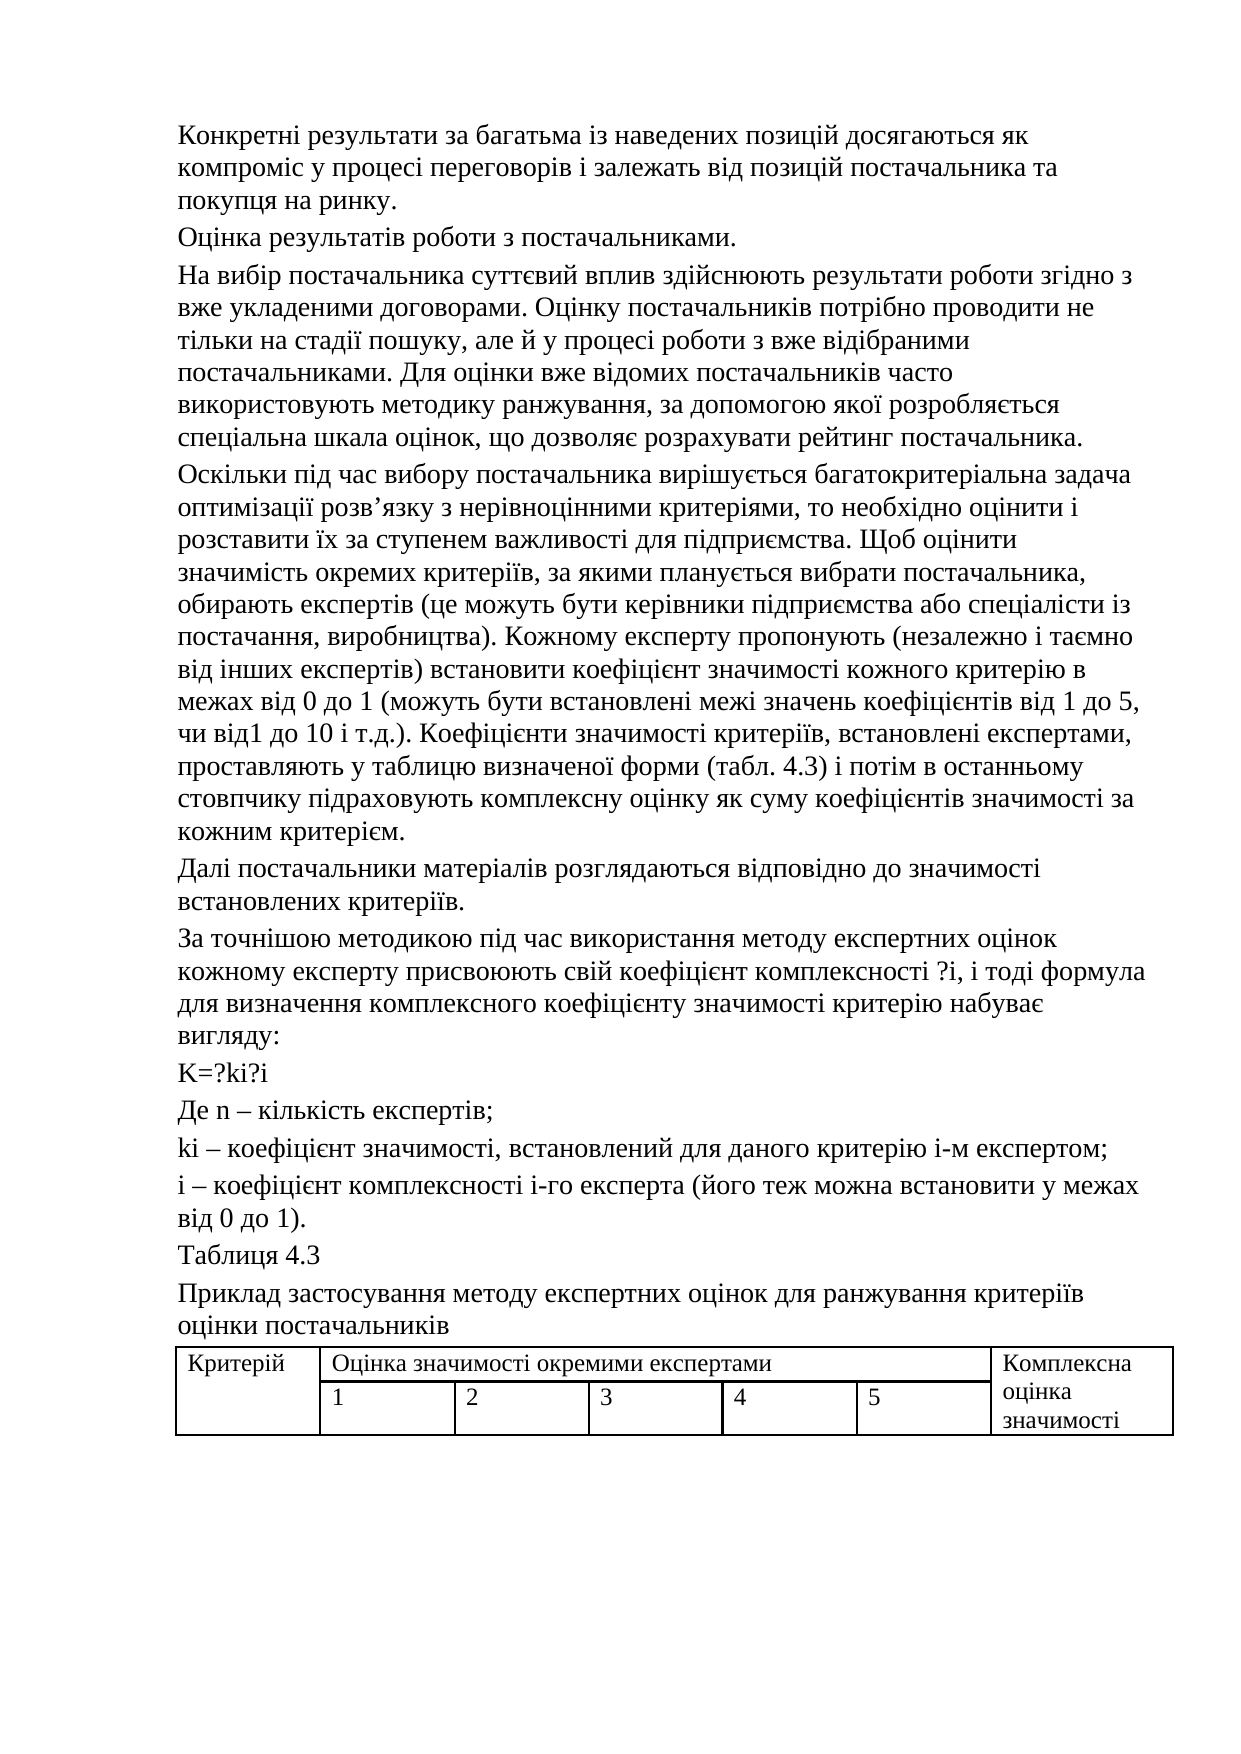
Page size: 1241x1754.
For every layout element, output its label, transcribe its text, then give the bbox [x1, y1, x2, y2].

table_header Оцінка значимості окремими експертами [321, 1348, 990, 1380]
text kі – коефіцієнт значимості, встановлений для даного критерію і-м експертом; [177, 1131, 1152, 1163]
table_cell 3 [590, 1383, 721, 1434]
text Де n – кількість експертів; [177, 1093, 1152, 1126]
table_cell 5 [858, 1383, 990, 1434]
table_cell 1 [321, 1383, 454, 1434]
text K=?ki?і [177, 1056, 1152, 1088]
table_header Критерій [177, 1348, 319, 1434]
table_cell 4 [724, 1383, 856, 1434]
text і – коефіцієнт комплексності і-го експерта (його теж можна встановити у межах від 0 до 1). [177, 1168, 1152, 1233]
text Таблиця 4.3 [177, 1238, 1152, 1271]
text На вибір постачальника суттєвий вплив здійснюють результати роботи згідно з вже укладеними договорами. Оцінку постачальників потрібно проводити не тільки на стадії пошуку, але й у процесі роботи з вже відібраними постачальниками. Для оцінки вже відомих постачальників часто використовують методику ранжування, за допомогою якої розробляється спеціальна шкала оцінок, що дозволяє розрахувати рейтинг постачальника. [177, 258, 1152, 452]
text Конкретні результати за багатьма із наведених позицій досягаються як компроміс у процесі переговорів і залежать від позицій постачальника та покупця на ринку. [177, 118, 1152, 215]
text Оцінка результатів роботи з постачальниками. [177, 220, 1152, 253]
text Приклад застосування методу експертних оцінок для ранжування критеріїв оцінки постачальників [177, 1276, 1152, 1341]
table_cell 2 [456, 1383, 588, 1434]
table_header Комплексна оцінка значимості [992, 1348, 1172, 1434]
text Далі постачальники матеріалів розглядаються відповідно до значимості встановлених критеріїв. [177, 851, 1152, 916]
text За точнішою методикою під час використання методу експертних оцінок кожному експерту присвоюють свій коефіцієнт комплексності ?і, і тоді формула для визначення комплексного коефіцієнту значимості критерію набуває вигляду: [177, 921, 1152, 1051]
text Оскільки під час вибору постачальника вирішується багатокритеріальна задача оптимізації розв’язку з нерівноцінними критеріями, то необхідно оцінити і розставити їх за ступенем важливості для підприємства. Щоб оцінити значимість окремих критеріїв, за якими планується вибрати постачальника, обирають експертів (це можуть бути керівники підприємства або спеціалісти із постачання, виробництва). Кожному експерту пропонують (незалежно і таємно від інших експертів) встановити коефіцієнт значимості кожного критерію в межах від 0 до 1 (можуть бути встановлені межі значень коефіцієнтів від 1 до 5, чи від1 до 10 і т.д.). Коефіцієнти значимості критеріїв, встановлені експертами, проставляють у таблицю визначеної форми (табл. 4.3) і потім в останньому стовпчику підраховують комплексну оцінку як суму коефіцієнтів значимості за кожним критерієм. [177, 457, 1152, 846]
